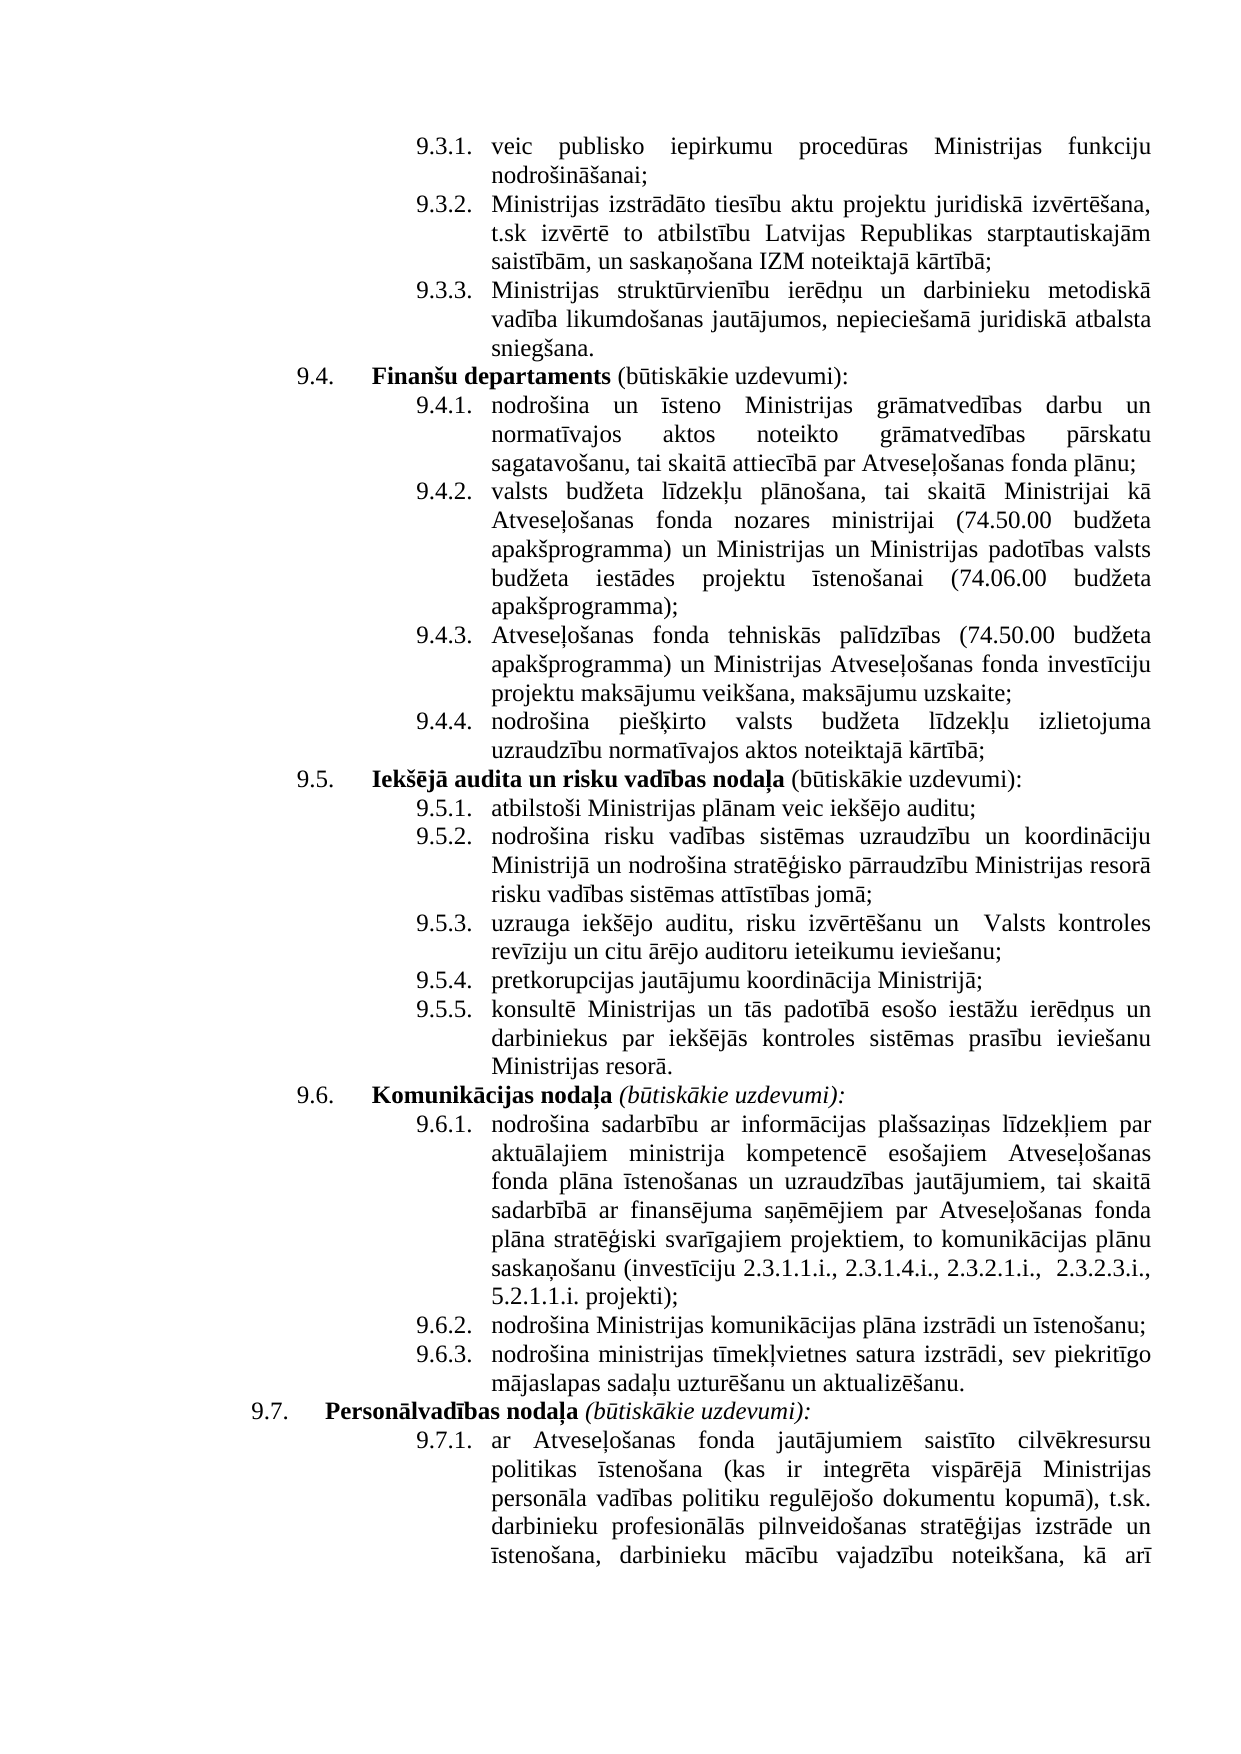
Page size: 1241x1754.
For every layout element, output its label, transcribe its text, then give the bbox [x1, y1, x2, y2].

list Ministrijas izstrādāto tiesību aktu projektu juridiskā izvērtēšana, t.sk izvērtē to atbilstību Latvijas Republikas starptautiskajām saistībām, un saskaņošana IZM noteiktajā kārtībā; [416, 189, 1152, 275]
list atbilstoši Ministrijas plānam veic iekšējo auditu; [416, 793, 1152, 821]
list valsts budžeta līdzekļu plānošana, tai skaitā Ministrijai kā Atveseļošanas fonda nozares ministrijai (74.50.00 budžeta apakšprogramma) un Ministrijas un Ministrijas padotības valsts budžeta iestādes projektu īstenošanai (74.06.00 budžeta apakšprogramma); [416, 476, 1152, 620]
list nodrošina piešķirto valsts budžeta līdzekļu izlietojuma uzraudzību normatīvajos aktos noteiktajā kārtībā; [416, 706, 1152, 764]
list konsultē Ministrijas un tās padotībā esošo iestāžu ierēdņus un darbiniekus par iekšējās kontroles sistēmas prasību ieviešanu Ministrijas resorā. [416, 994, 1152, 1080]
list Personālvadības nodaļa (būtiskākie uzdevumi): [251, 1396, 1152, 1425]
list nodrošina un īsteno Ministrijas grāmatvedības darbu un normatīvajos aktos noteikto grāmatvedības pārskatu sagatavošanu, tai skaitā attiecībā par Atveseļošanas fonda plānu; [416, 390, 1152, 476]
list pretkorupcijas jautājumu koordinācija Ministrijā; [416, 965, 1152, 994]
list nodrošina ministrijas tīmekļvietnes satura izstrādi, sev piekritīgo mājaslapas sadaļu uzturēšanu un aktualizēšanu. [416, 1339, 1152, 1396]
list Atveseļošanas fonda tehniskās palīdzības (74.50.00 budžeta apakšprogramma) un Ministrijas Atveseļošanas fonda investīciju projektu maksājumu veikšana, maksājumu uzskaite; [416, 620, 1152, 706]
list veic publisko iepirkumu procedūras Ministrijas funkciju nodrošināšanai; [416, 131, 1152, 189]
list Komunikācijas nodaļa (būtiskākie uzdevumi): [297, 1080, 1152, 1109]
list Ministrijas struktūrvienību ierēdņu un darbinieku metodiskā vadība likumdošanas jautājumos, nepieciešamā juridiskā atbalsta sniegšana. [416, 275, 1152, 361]
list uzrauga iekšējo auditu, risku izvērtēšanu un Valsts kontroles revīziju un citu ārējo auditoru ieteikumu ieviešanu; [416, 908, 1152, 965]
list nodrošina risku vadības sistēmas uzraudzību un koordināciju Ministrijā un nodrošina stratēģisko pārraudzību Ministrijas resorā risku vadības sistēmas attīstības jomā; [416, 821, 1152, 908]
list nodrošina Ministrijas komunikācijas plāna izstrādi un īstenošanu; [416, 1310, 1152, 1339]
list Finanšu departaments (būtiskākie uzdevumi): [297, 361, 1152, 390]
list nodrošina sadarbību ar informācijas plašsaziņas līdzekļiem par aktuālajiem ministrija kompetencē esošajiem Atveseļošanas fonda plāna īstenošanas un uzraudzības jautājumiem, tai skaitā sadarbībā ar finansējuma saņēmējiem par Atveseļošanas fonda plāna stratēģiski svarīgajiem projektiem, to komunikācijas plānu saskaņošanu (investīciju 2.3.1.1.i., 2.3.1.4.i., 2.3.2.1.i., 2.3.2.3.i., 5.2.1.1.i. projekti); [416, 1109, 1152, 1310]
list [416, 1425, 1152, 1569]
list Iekšējā audita un risku vadības nodaļa (būtiskākie uzdevumi): [297, 764, 1152, 793]
